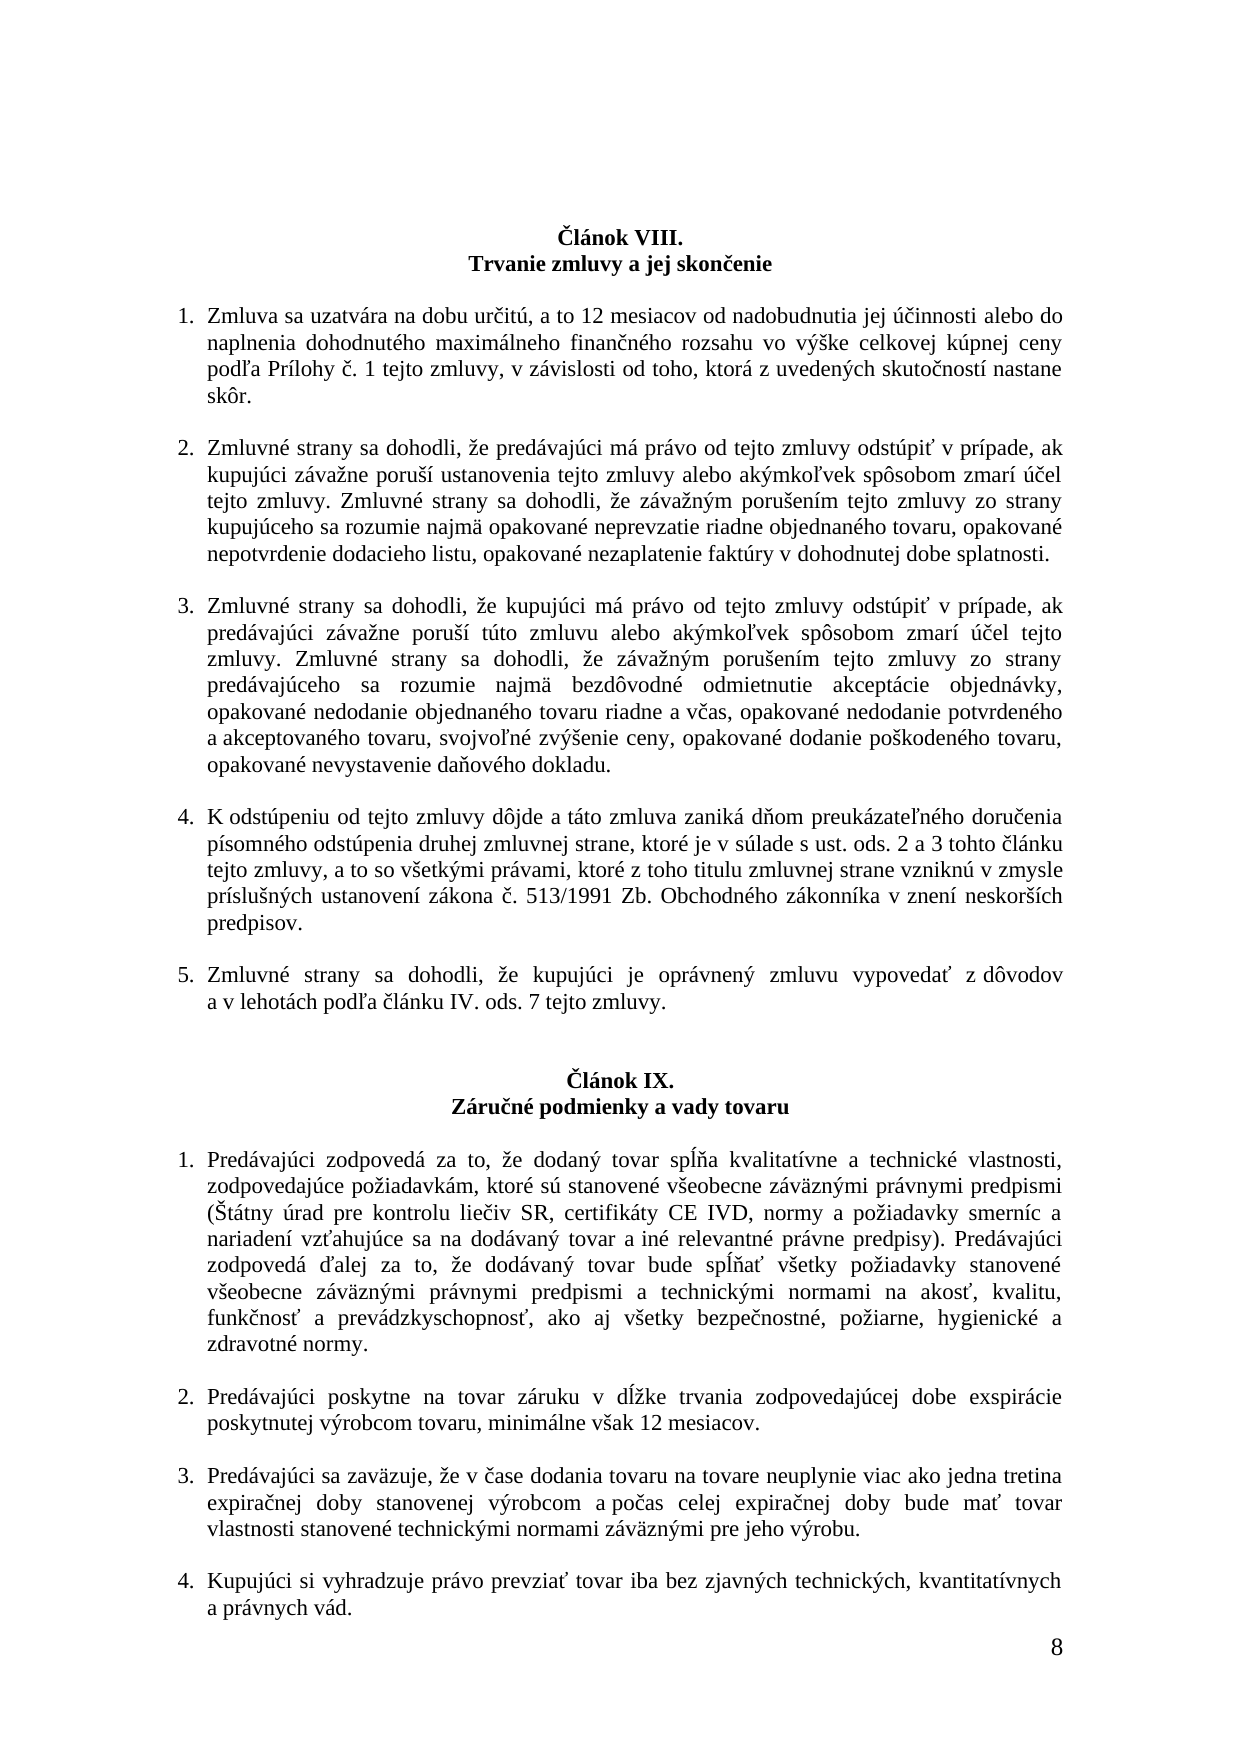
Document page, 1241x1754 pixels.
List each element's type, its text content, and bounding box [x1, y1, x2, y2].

list Zmluva sa uzatvára na dobu určitú, a to 12 mesiacov od nadobudnutia jej účinnosti alebo do naplnenia dohodnutého maximálneho finančného rozsahu vo výške celkovej kúpnej ceny podľa Prílohy č. 1 tejto zmluvy, v závislosti od toho, ktorá z uvedených skutočností nastane skôr. [177, 303, 1063, 408]
text Článok IX. [177, 1067, 1063, 1093]
list Predávajúci poskytne na tovar záruku v dĺžke trvania zodpovedajúcej dobe exspirácie poskytnutej výrobcom tovaru, minimálne však 12 mesiacov. [177, 1383, 1063, 1436]
list K odstúpeniu od tejto zmluvy dôjde a táto zmluva zaniká dňom preukázateľného doručenia písomného odstúpenia druhej zmluvnej strane, ktoré je v súlade s ust. ods. 2 a 3 tohto článku tejto zmluvy, a to so všetkými právami, ktoré z toho titulu zmluvnej strane vzniknú v zmysle príslušných ustanovení zákona č. 513/1991 Zb. Obchodného zákonníka v znení neskorších predpisov. [177, 803, 1063, 935]
text Článok VIII. [177, 223, 1063, 250]
text Záručné podmienky a vady tovaru [177, 1093, 1063, 1119]
list Kupujúci si vyhradzuje právo prevziať tovar iba bez zjavných technických, kvantitatívnych a právnych vád. [177, 1568, 1063, 1620]
list Predávajúci sa zaväzuje, že v čase dodania tovaru na tovare neuplynie viac ako jedna tretina expiračnej doby stanovenej výrobcom a počas celej expiračnej doby bude mať tovar vlastnosti stanovené technickými normami záväznými pre jeho výrobu. [177, 1462, 1063, 1541]
list Zmluvné strany sa dohodli, že predávajúci má právo od tejto zmluvy odstúpiť v prípade, ak kupujúci závažne poruší ustanovenia tejto zmluvy alebo akýmkoľvek spôsobom zmarí účel tejto zmluvy. Zmluvné strany sa dohodli, že závažným porušením tejto zmluvy zo strany kupujúceho sa rozumie najmä opakované neprevzatie riadne objednaného tovaru, opakované nepotvrdenie dodacieho listu, opakované nezaplatenie faktúry v dohodnutej dobe splatnosti. [177, 434, 1063, 566]
list Zmluvné strany sa dohodli, že kupujúci je oprávnený zmluvu vypovedať z dôvodov a v lehotách podľa článku IV. ods. 7 tejto zmluvy. [177, 961, 1063, 1014]
text Trvanie zmluvy a jej skončenie [177, 250, 1063, 276]
list Predávajúci zodpovedá za to, že dodaný tovar spĺňa kvalitatívne a technické vlastnosti, zodpovedajúce požiadavkám, ktoré sú stanovené všeobecne záväznými právnymi predpismi (Štátny úrad pre kontrolu liečiv SR, certifikáty CE IVD, normy a požiadavky smerníc a nariadení vzťahujúce sa na dodávaný tovar a iné relevantné právne predpisy). Predávajúci zodpovedá ďalej za to, že dodávaný tovar bude spĺňať všetky požiadavky stanovené všeobecne záväznými právnymi predpismi a technickými normami na akosť, kvalitu, funkčnosť a prevádzkyschopnosť, ako aj všetky bezpečnostné, požiarne, hygienické a zdravotné normy. [177, 1146, 1063, 1357]
list Zmluvné strany sa dohodli, že kupujúci má právo od tejto zmluvy odstúpiť v prípade, ak predávajúci závažne poruší túto zmluvu alebo akýmkoľvek spôsobom zmarí účel tejto zmluvy. Zmluvné strany sa dohodli, že závažným porušením tejto zmluvy zo strany predávajúceho sa rozumie najmä bezdôvodné odmietnutie akceptácie objednávky, opakované nedodanie objednaného tovaru riadne a včas, opakované nedodanie potvrdeného a akceptovaného tovaru, svojvoľné zvýšenie ceny, opakované dodanie poškodeného tovaru, opakované nevystavenie daňového dokladu. [177, 592, 1063, 777]
